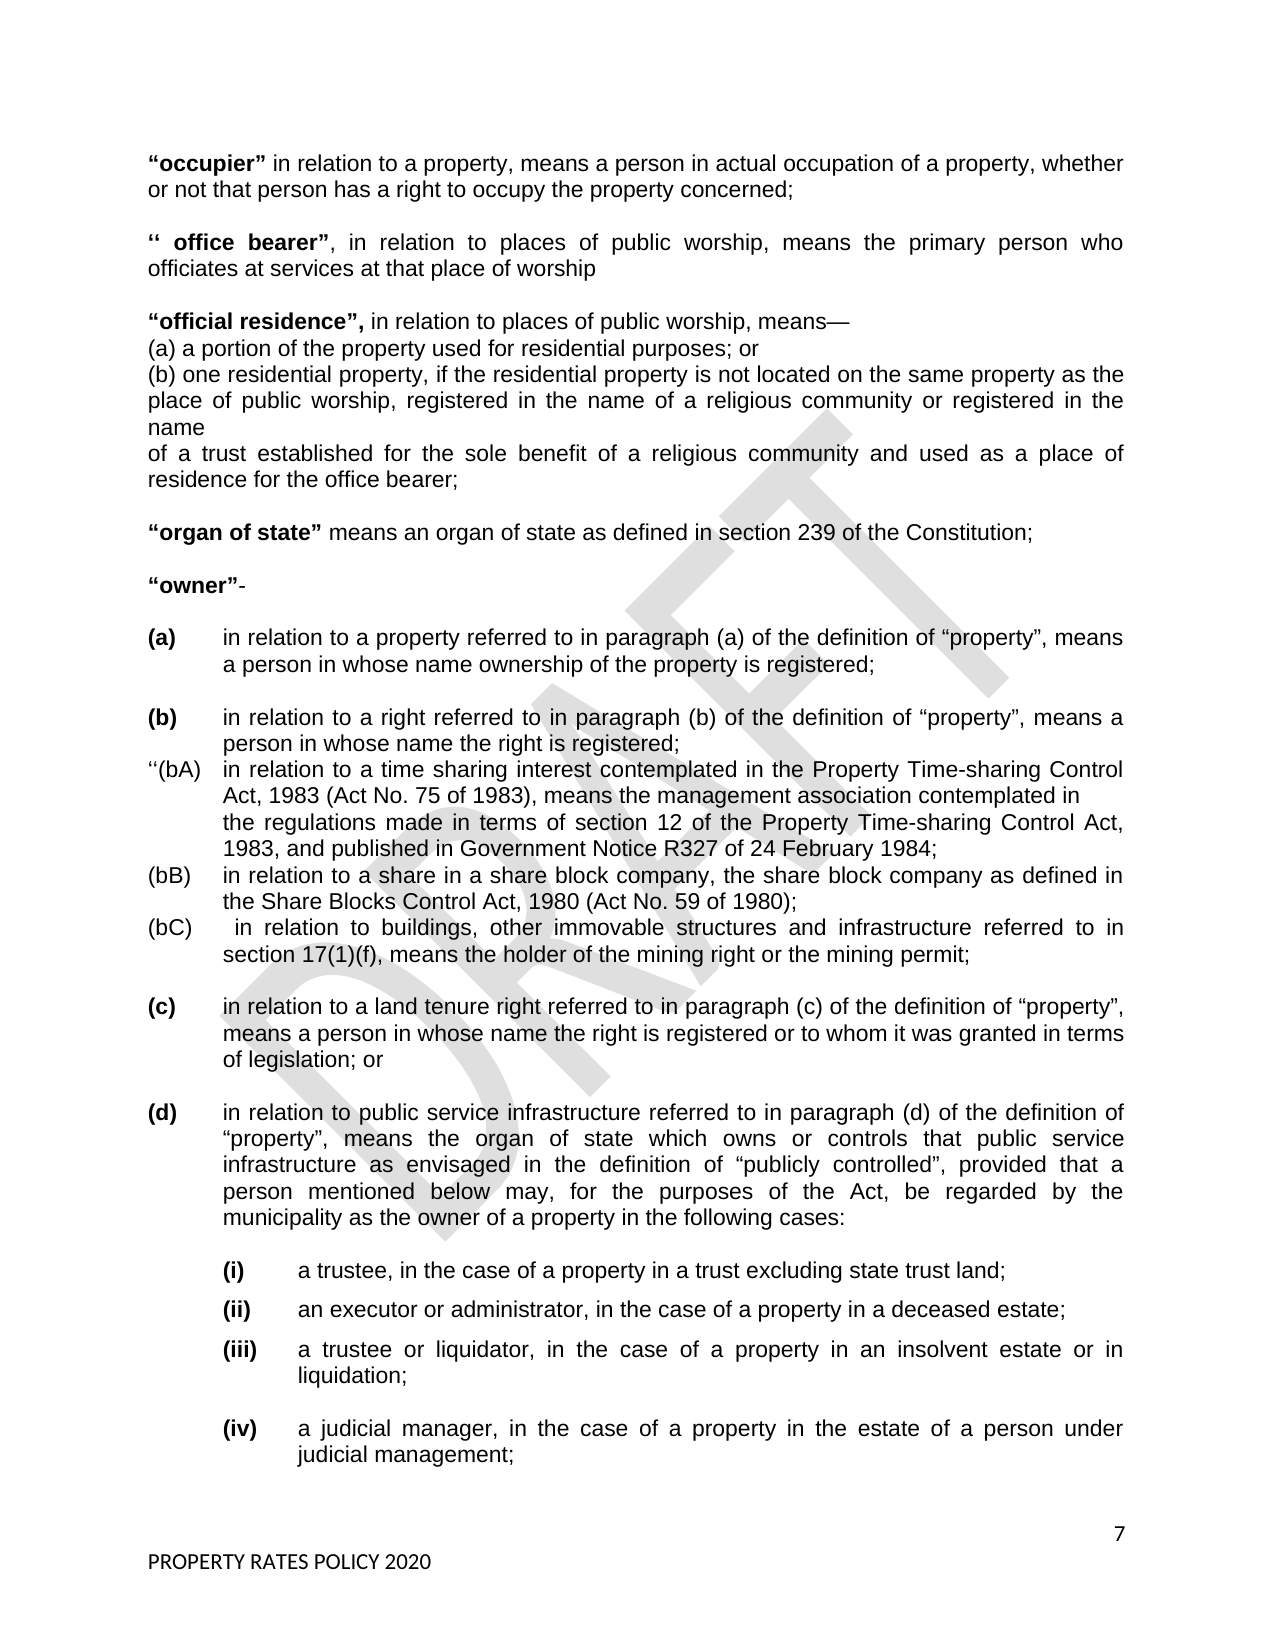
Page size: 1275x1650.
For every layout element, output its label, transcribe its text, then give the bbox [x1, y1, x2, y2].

text “occupier” in relation to a property, means a person in actual occupation of a property, whether or not that person has a right to occupy the property concerned; [148, 150, 1125, 203]
text (c) in relation to a land tenure right referred to in paragraph (c) of the definition of “property”, means a person in whose name the right is registered or to whom it was granted in terms of legislation; or [148, 993, 1125, 1072]
text (i) a trustee, in the case of a property in a trust excluding state trust land; [223, 1257, 1125, 1283]
text ‘‘(bA) in relation to a time sharing interest contemplated in the Property Time-sharing Control Act, 1983 (Act No. 75 of 1983), means the management association contemplated in [148, 756, 1125, 809]
text (iv) a judicial manager, in the case of a property in the estate of a person under judicial management; [223, 1415, 1125, 1468]
text “official residence”, in relation to places of public worship, means— [148, 308, 1125, 334]
text (ii) an executor or administrator, in the case of a property in a deceased estate; [223, 1296, 1125, 1323]
text (b) one residential property, if the residential property is not located on the same property as the place of public worship, registered in the name of a religious community or registered in the name [148, 361, 1125, 440]
text (b) in relation to a right referred to in paragraph (b) of the definition of “property”, means a person in whose name the right is registered; [148, 703, 1125, 756]
text “organ of state” means an organ of state as defined in section 239 of the Constitution; [148, 519, 1125, 545]
text (d) in relation to public service infrastructure referred to in paragraph (d) of the definition of “property”, means the organ of state which owns or controls that public service infrastructure as envisaged in the definition of “publicly controlled”, provided that a person mentioned below may, for the purposes of the Act, be regarded by the municipality as the owner of a property in the following cases: [148, 1099, 1125, 1231]
text of a trust established for the sole benefit of a religious community and used as a place of residence for the office bearer; [148, 440, 1125, 493]
text ‘‘ office bearer”, in relation to places of public worship, means the primary person who officiates at services at that place of worship [148, 229, 1125, 282]
text (a) in relation to a property referred to in paragraph (a) of the definition of “property”, means a person in whose name ownership of the property is registered; [148, 624, 1125, 677]
text (bC) in relation to buildings, other immovable structures and infrastructure referred to in section 17(1)(f), means the holder of the mining right or the mining permit; [148, 914, 1125, 967]
text (a) a portion of the property used for residential purposes; or [148, 334, 1125, 361]
text (bB) in relation to a share in a share block company, the share block company as defined in the Share Blocks Control Act, 1980 (Act No. 59 of 1980); [148, 862, 1125, 914]
text “owner”- [148, 572, 1125, 598]
text (iii) a trustee or liquidator, in the case of a property in an insolvent estate or in liquidation; [223, 1336, 1125, 1388]
text the regulations made in terms of section 12 of the Property Time-sharing Control Act, 1983, and published in Government Notice R327 of 24 February 1984; [223, 809, 1125, 862]
